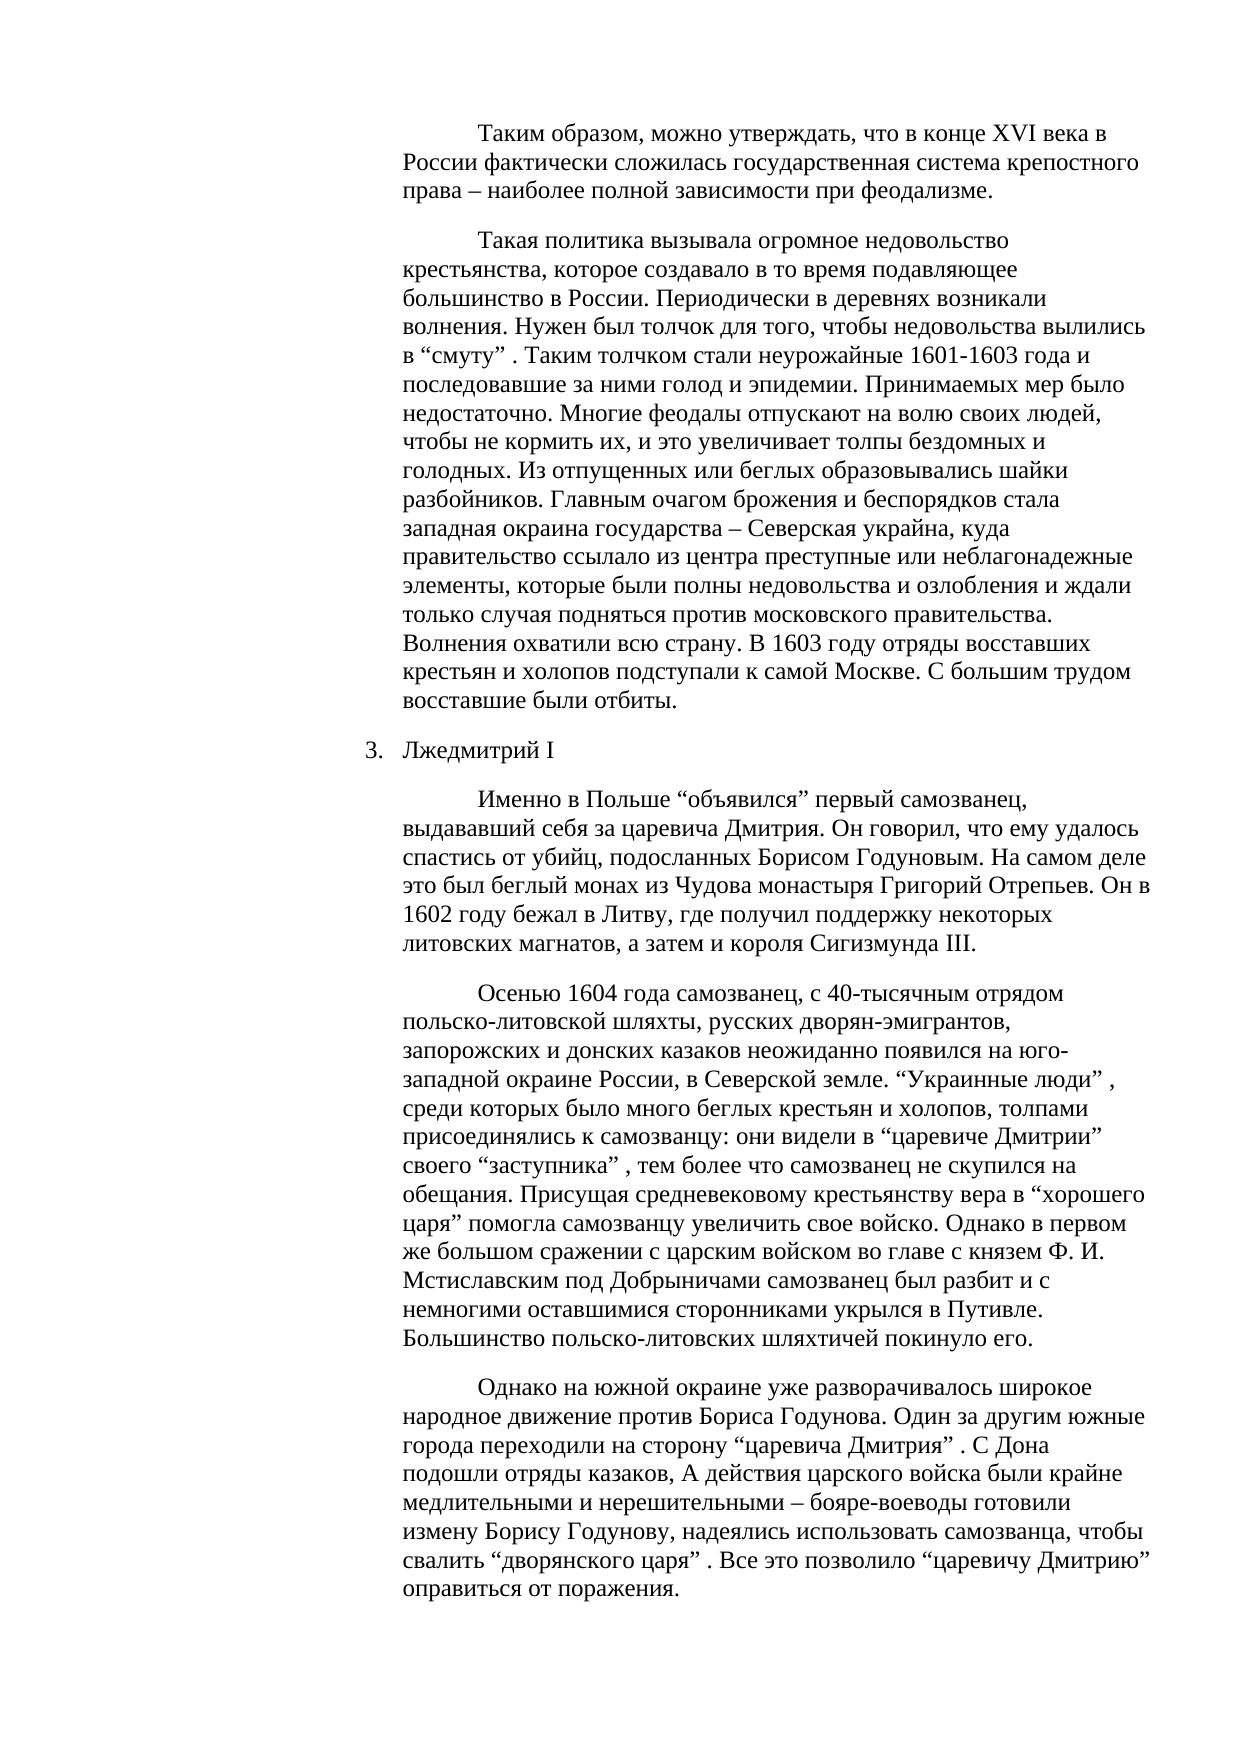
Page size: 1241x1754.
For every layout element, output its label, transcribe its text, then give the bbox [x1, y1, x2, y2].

text Таким образом, можно утверждать, что в конце XVI века в России фактически сложилась государственная система крепостного права – наиболее полной зависимости при феодализме. [402, 118, 1152, 204]
text Осенью 1604 года самозванец, с 40-тысячным отрядом польско-литовской шляхты, русских дворян-эмигрантов, запорожских и донских казаков неожиданно появился на юго-западной окраине России, в Северской земле. “Украинные люди” , среди которых было много беглых крестьян и холопов, толпами присоединялись к самозванцу: они видели в “царевиче Дмитрии” своего “заступника” , тем более что самозванец не скупился на обещания. Присущая средневековому крестьянству вера в “хорошего царя” помогла самозванцу увеличить свое войско. Однако в первом же большом сражении с царским войском во главе с князем Ф. И. Мстиславским под Добрыничами самозванец был разбит и с немногими оставшимися сторонниками укрылся в Путивле. Большинство польско-литовских шляхтичей покинуло его. [402, 978, 1152, 1351]
text Именно в Польше “объявился” первый самозванец, выдававший себя за царевича Дмитрия. Он говорил, что ему удалось спастись от убийц, подосланных Борисом Годуновым. На самом деле это был беглый монах из Чудова монастыря Григорий Отрепьев. Он в 1602 году бежал в Литву, где получил поддержку некоторых литовских магнатов, а затем и короля Сигизмунда III. [402, 784, 1152, 957]
text Однако на южной окраине уже разворачивалось широкое народное движение против Бориса Годунова. Один за другим южные города переходили на сторону “царевича Дмитрия” . С Дона подошли отряды казаков, А действия царского войска были крайне медлительными и нерешительными – бояре-воеводы готовили измену Борису Годунову, надеялись использовать самозванца, чтобы свалить “дворянского царя” . Все это позволило “царевичу Дмитрию” оправиться от поражения. [402, 1372, 1152, 1602]
text Такая политика вызывала огромное недовольство крестьянства, которое создавало в то время подавляющее большинство в России. Периодически в деревнях возникали волнения. Нужен был толчок для того, чтобы недовольства вылились в “смуту” . Таким толчком стали неурожайные 1601-1603 года и последовавшие за ними голод и эпидемии. Принимаемых мер было недостаточно. Многие феодалы отпускают на волю своих людей, чтобы не кормить их, и это увеличивает толпы бездомных и голодных. Из отпущенных или беглых образовывались шайки разбойников. Главным очагом брожения и беспорядков стала западная окраина государства – Северская украйна, куда правительство ссылало из центра преступные или неблагонадежные элементы, которые были полны недовольства и озлобления и ждали только случая подняться против московского правительства. Волнения охватили всю страну. В 1603 году отряды восставших крестьян и холопов подступали к самой Москве. С большим трудом восставшие были отбиты. [402, 225, 1152, 714]
list Лжедмитрий I [365, 735, 1152, 763]
